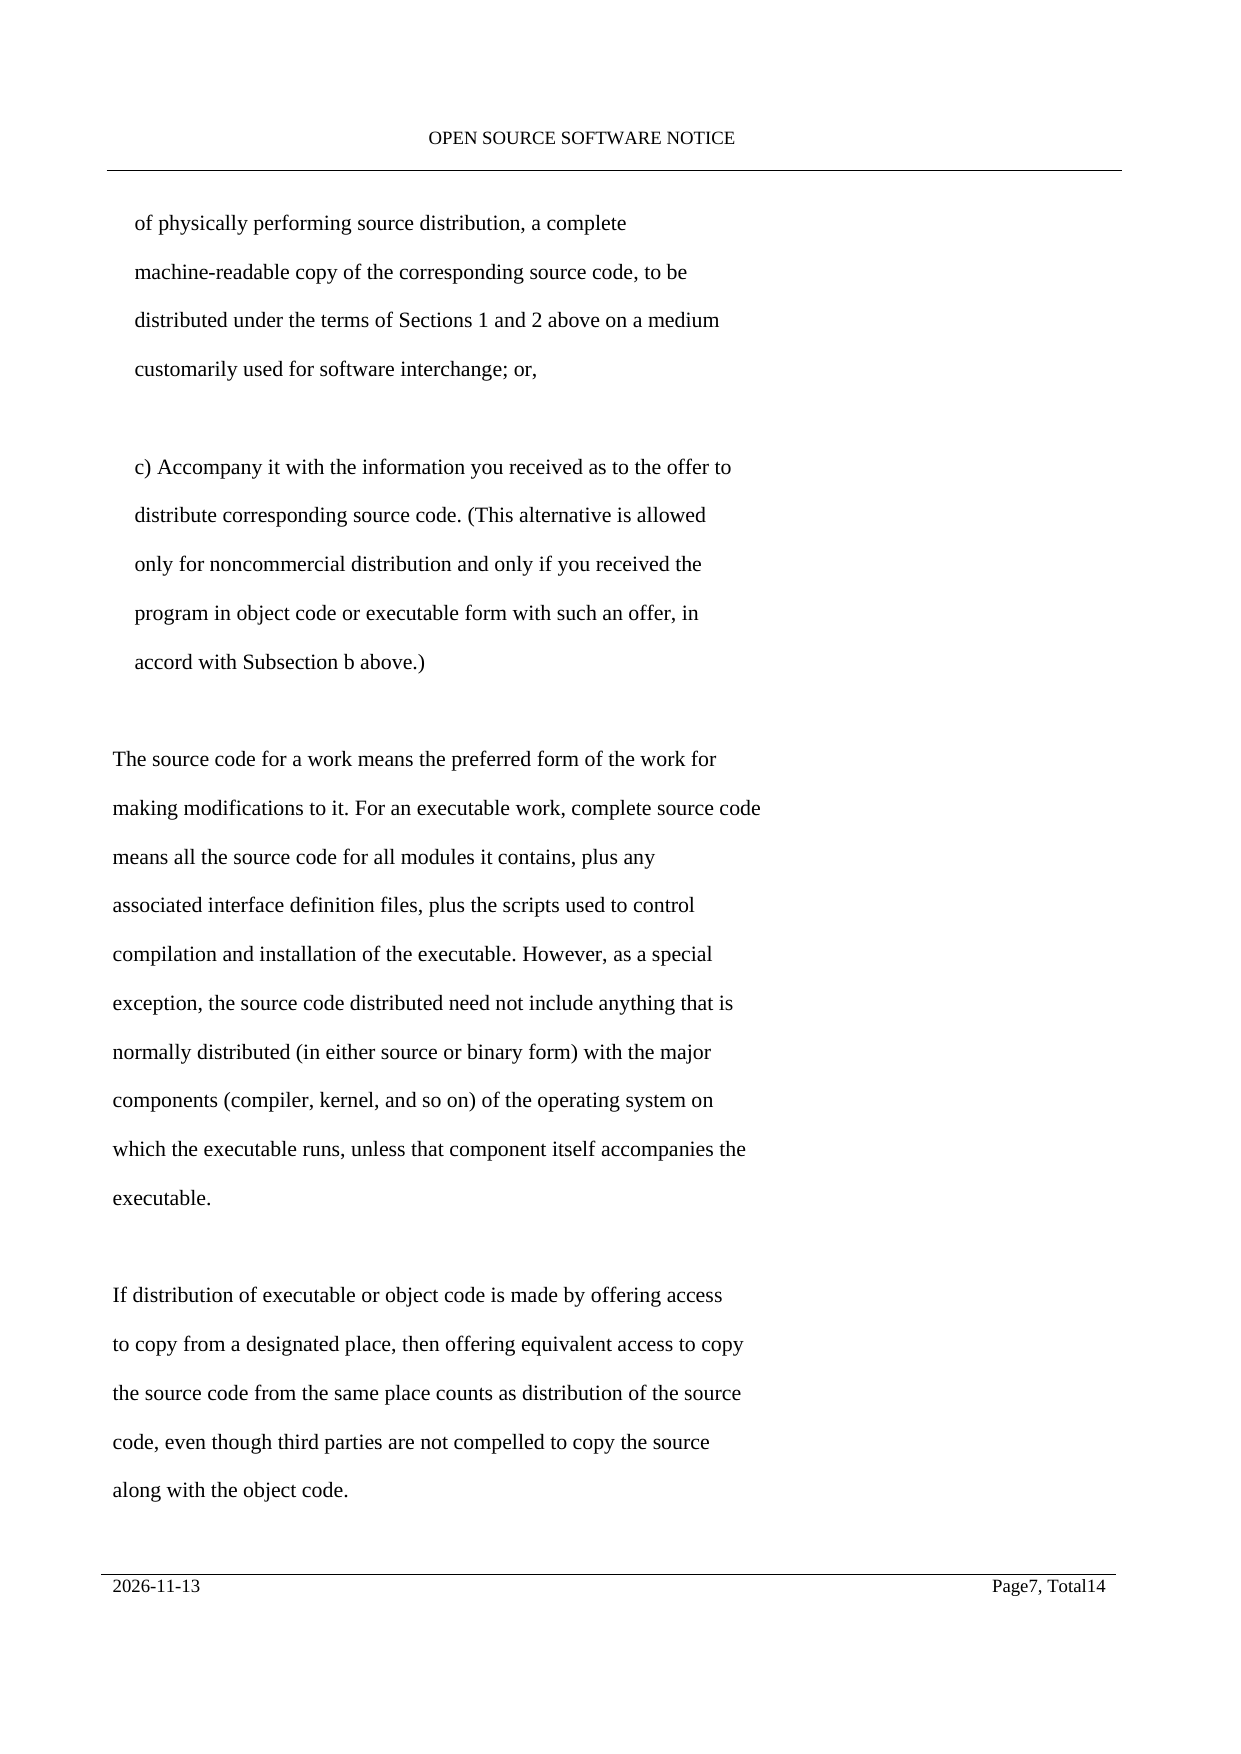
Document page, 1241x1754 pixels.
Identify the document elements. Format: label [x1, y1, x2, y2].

text [112, 206, 1128, 1506]
